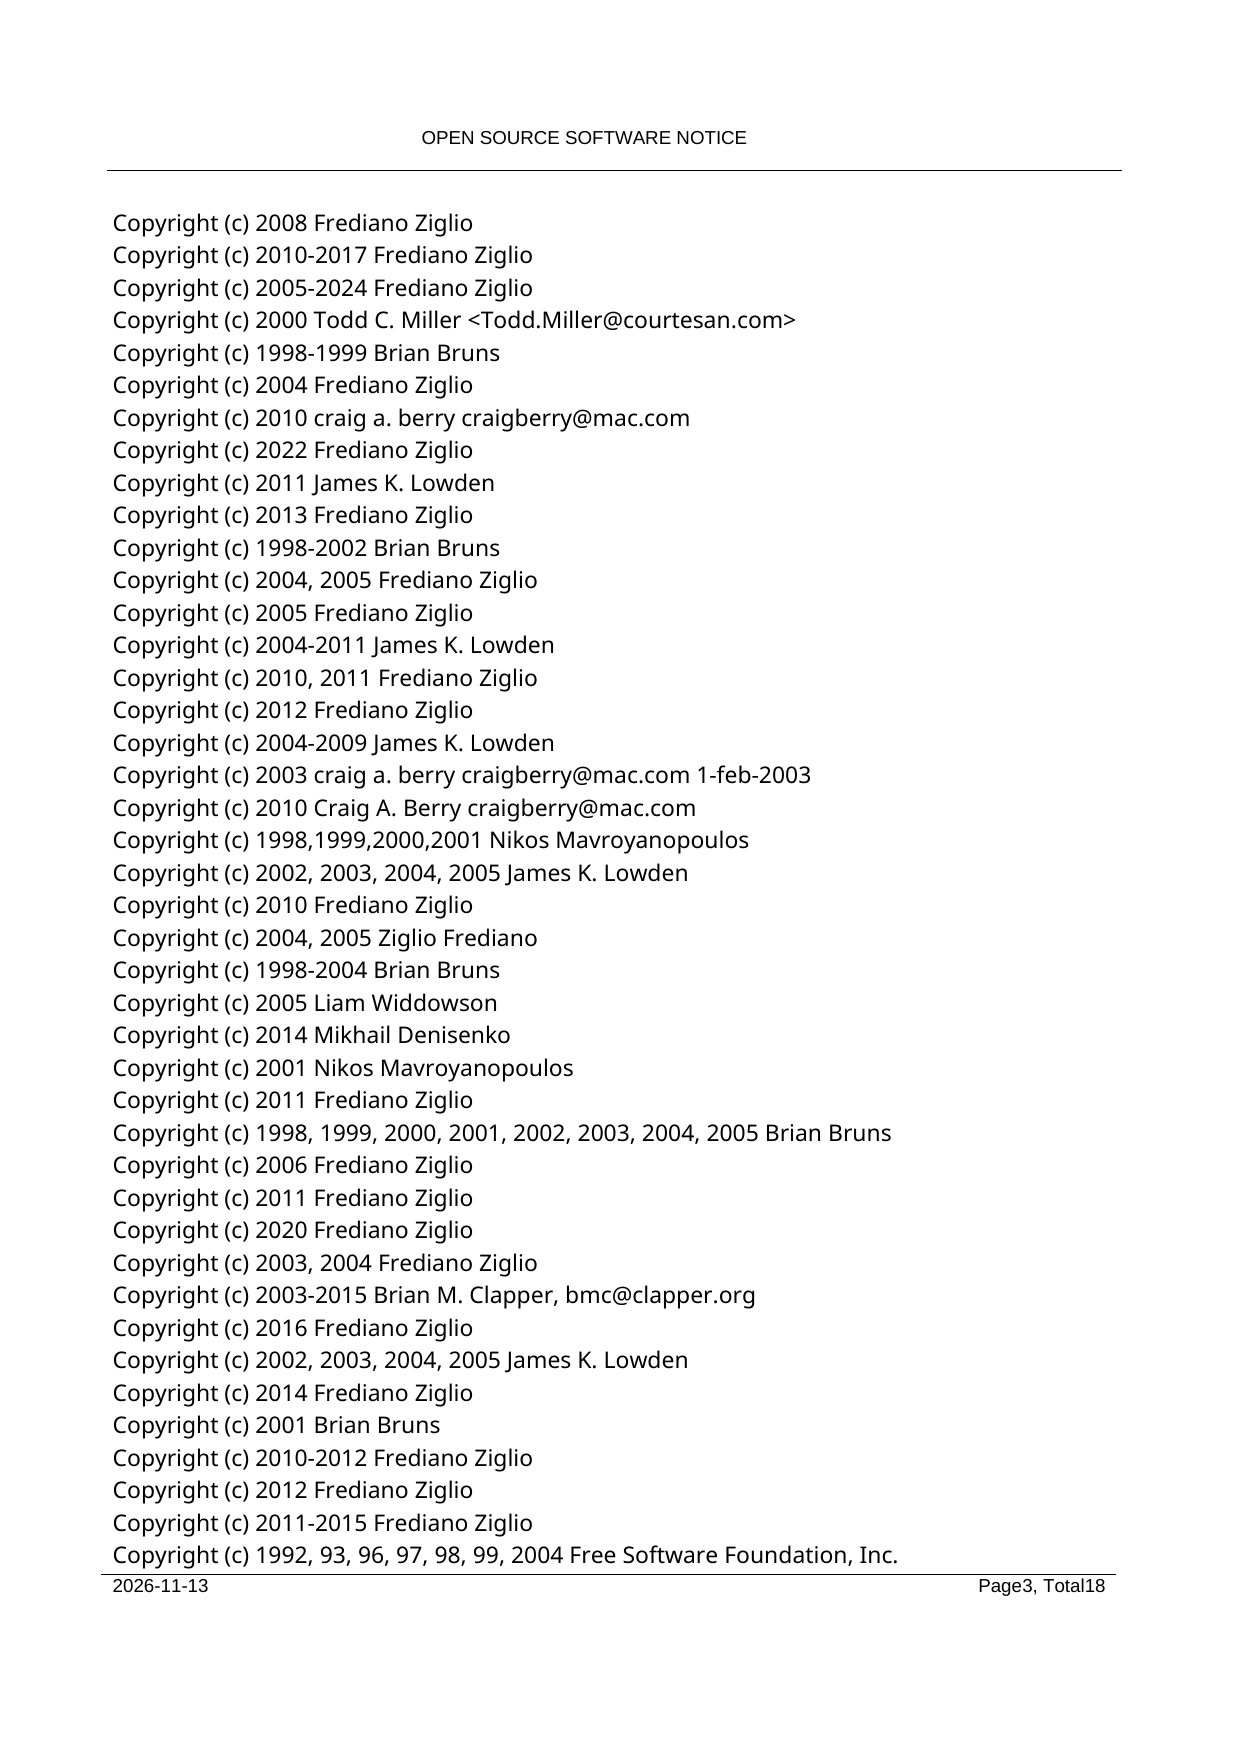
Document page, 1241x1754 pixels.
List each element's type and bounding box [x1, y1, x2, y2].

text [112, 206, 1128, 1571]
